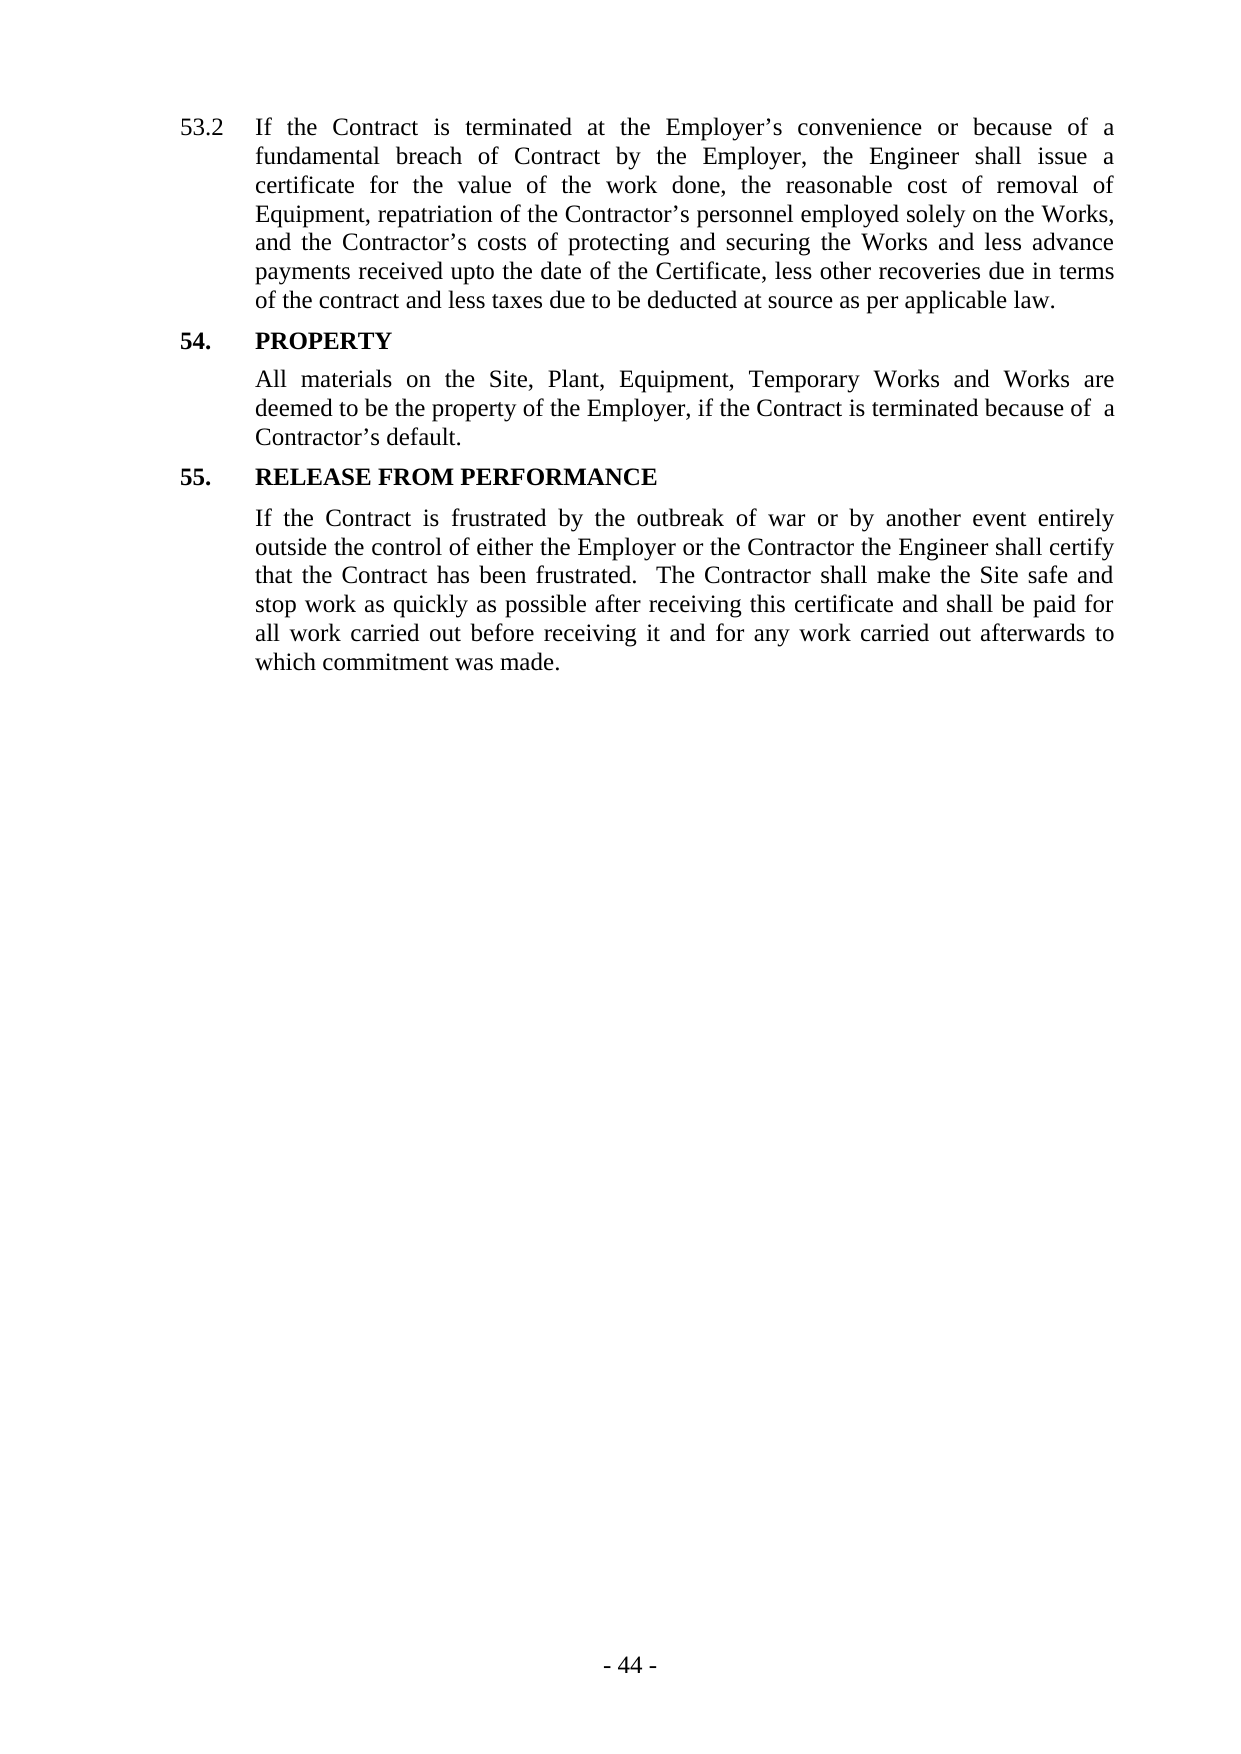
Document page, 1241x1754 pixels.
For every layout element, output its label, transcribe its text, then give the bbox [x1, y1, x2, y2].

text 55. RELEASE FROM PERFORMANCE [180, 462, 1115, 491]
text 54. PROPERTY [180, 326, 1115, 354]
text If the Contract is frustrated by the outbreak of war or by another event entirely outside the control of either the Employer or the Contractor the Engineer shall certify that the Contract has been frustrated. The Contractor shall make the Site safe and stop work as quickly as possible after receiving this certificate and shall be paid for all work carried out before receiving it and for any work carried out afterwards to which commitment was made. [255, 503, 1115, 676]
text All materials on the Site, Plant, Equipment, Temporary Works and Works are deemed to be the property of the Employer, if the Contract is terminated because of a Contractor’s default. [255, 364, 1115, 450]
list If the Contract is terminated at the Employer’s convenience or because of a fundamental breach of Contract by the Employer, the Engineer shall issue a certificate for the value of the work done, the reasonable cost of removal of Equipment, repatriation of the Contractor’s personnel employed solely on the Works, and the Contractor’s costs of protecting and securing the Works and less advance payments received upto the date of the Certificate, less other recoveries due in terms of the contract and less taxes due to be deducted at source as per applicable law. [180, 112, 1115, 314]
